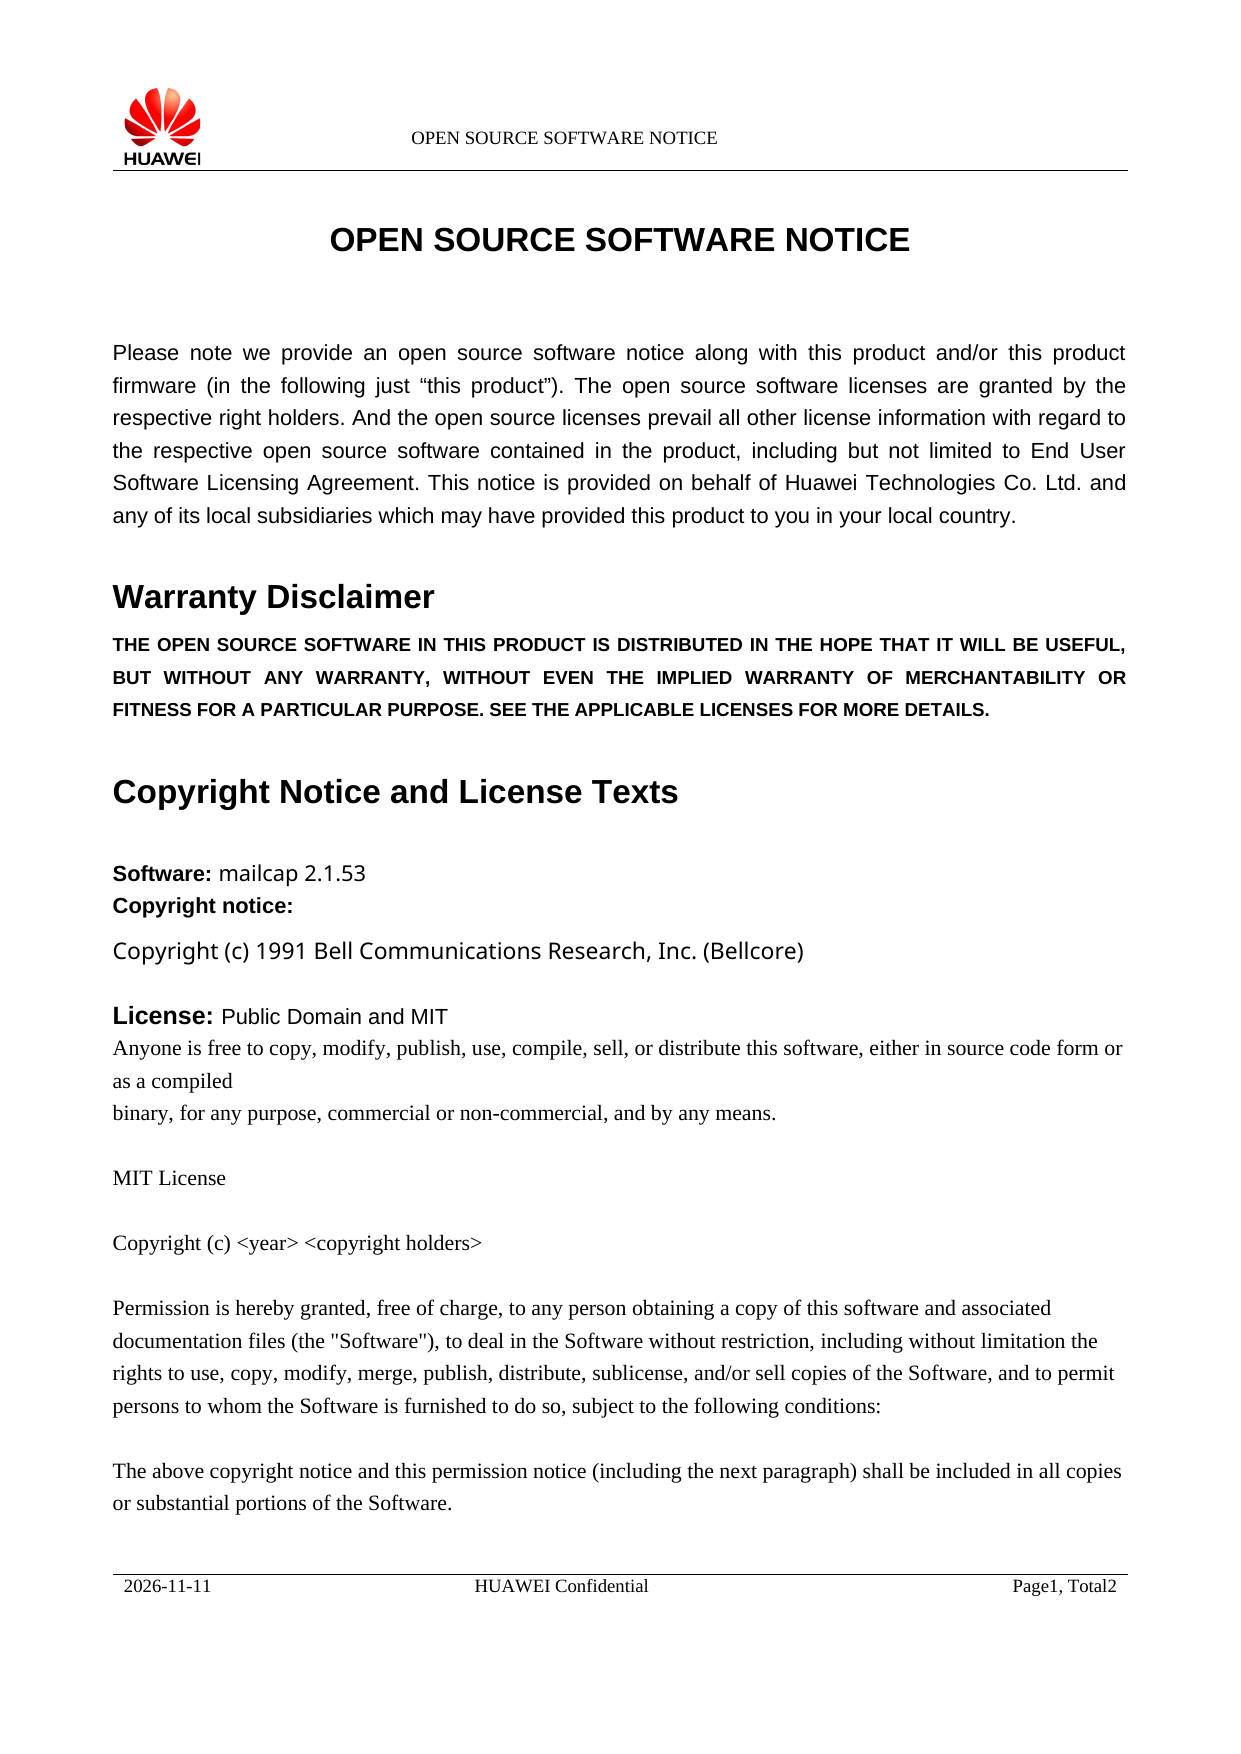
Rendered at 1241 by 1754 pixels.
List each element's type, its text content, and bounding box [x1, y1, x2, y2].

picture [124, 88, 201, 165]
text The open source software in this product is distributed in the hope that it will be useful, but WITHOUT ANY WARRANTY, without even the implied warranty of MERCHANTABILITY or FITNESS FOR A PARTICULAR PURPOSE. See the applicable licenses for more details. [112, 629, 1128, 726]
text License: Public Domain and MIT [112, 999, 1128, 1031]
text Copyright notice: [112, 889, 1128, 921]
text Copyright (c) 1991 Bell Communications Research, Inc. (Bellcore) [112, 934, 1128, 999]
text Please note we provide an open source software notice along with this product and/or this product firmware (in the following just “this product”). The open source software licenses are granted by the respective right holders. And the open source licenses prevail all other license information with regard to the respective open source software contained in the product, including but not limited to End User Software Licensing Agreement. This notice is provided on behalf of Huawei Technologies Co. Ltd. and any of its local subsidiaries which may have provided this product to you in your local country. [112, 336, 1128, 531]
text Copyright Notice and License Texts [112, 759, 1128, 824]
text Warranty Disclaimer [112, 564, 1128, 629]
title Software: mailcap 2.1.53 [112, 856, 1128, 889]
text OPEN SOURCE SOFTWARE NOTICE [112, 206, 1128, 271]
